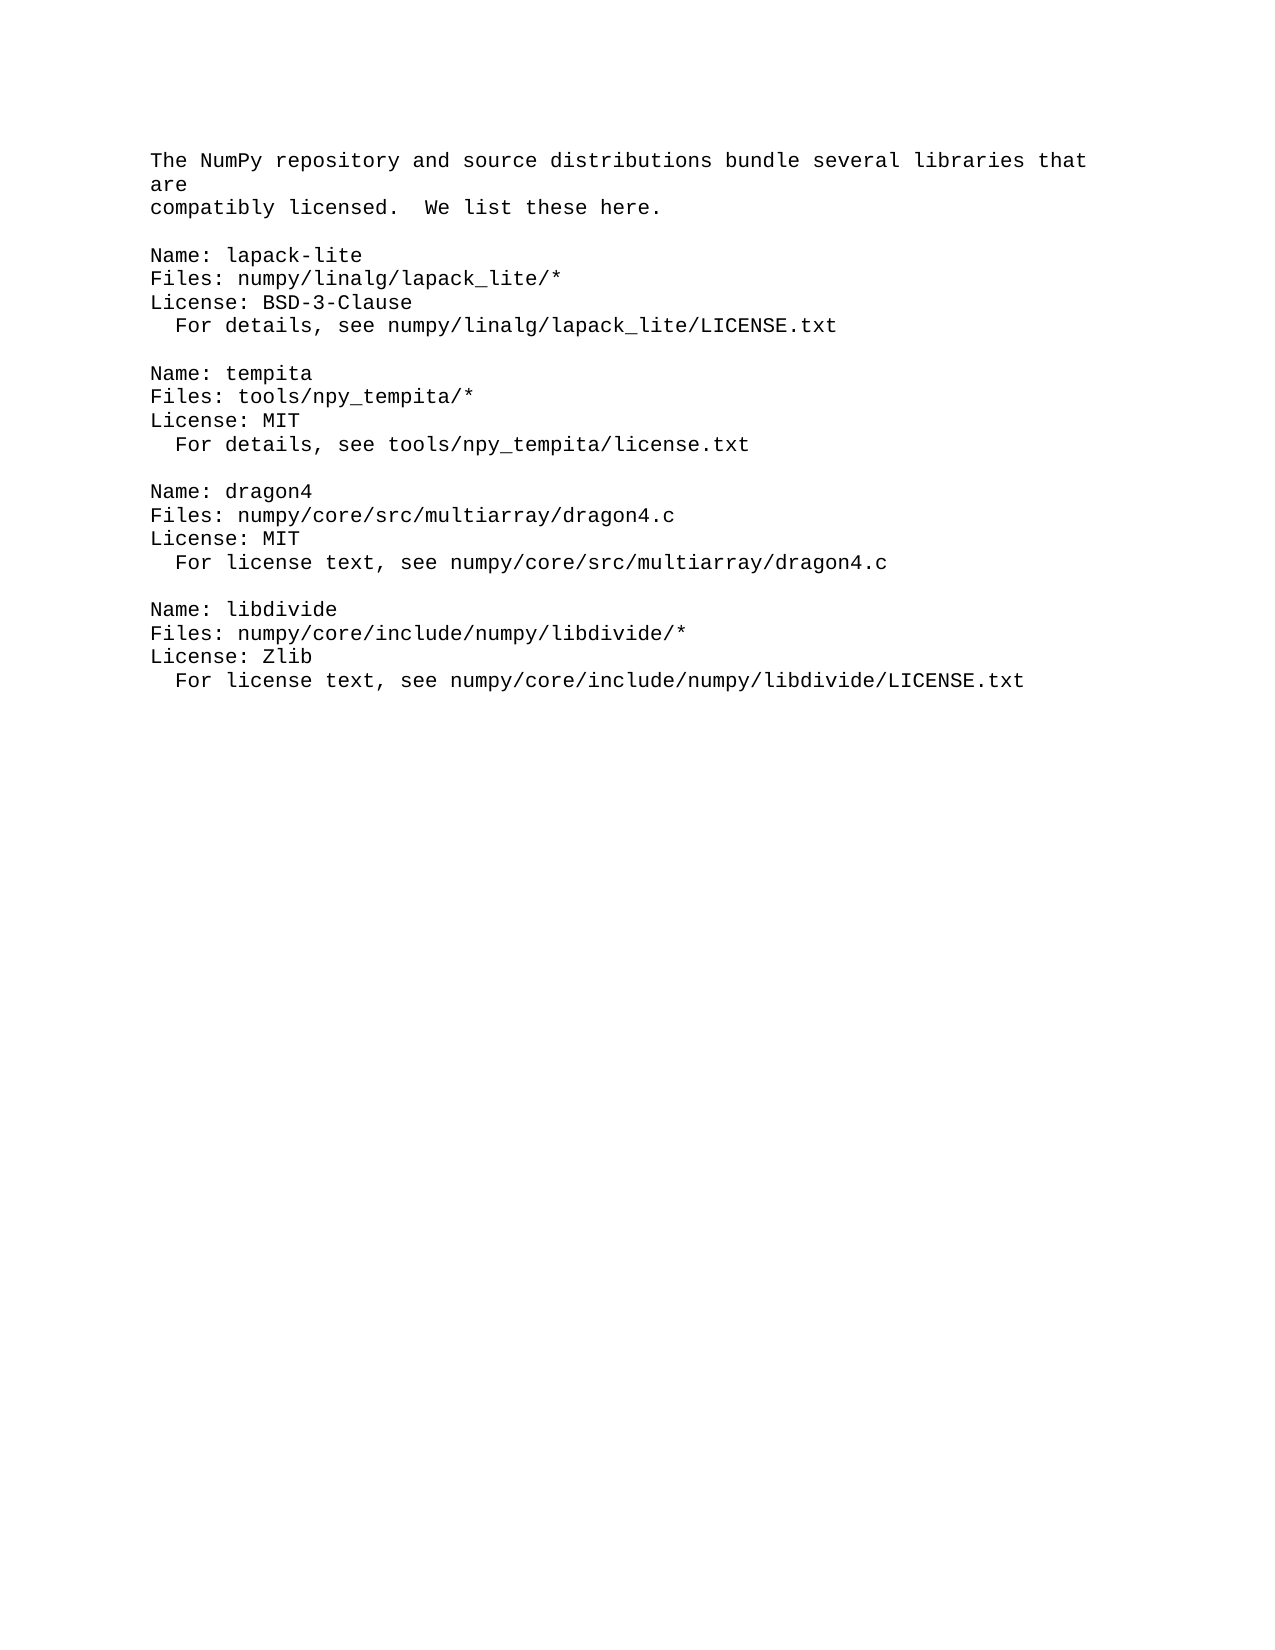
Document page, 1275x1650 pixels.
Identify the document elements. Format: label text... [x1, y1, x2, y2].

text License: MIT [150, 410, 1125, 434]
text For license text, see numpy/core/include/numpy/libdivide/LICENSE.txt [150, 670, 1125, 694]
text License: Zlib [150, 647, 1125, 670]
text Files: numpy/linalg/lapack_lite/* [150, 268, 1125, 292]
text Name: dragon4 [150, 481, 1125, 505]
text License: BSD-3-Clause [150, 292, 1125, 316]
text Name: lapack-lite [150, 244, 1125, 268]
text Files: tools/npy_tempita/* [150, 386, 1125, 410]
text The NumPy repository and source distributions bundle several libraries that are [150, 150, 1125, 197]
text Files: numpy/core/src/multiarray/dragon4.c [150, 505, 1125, 528]
text compatibly licensed. We list these here. [150, 197, 1125, 221]
text Name: libdivide [150, 599, 1125, 623]
text For details, see tools/npy_tempita/license.txt [150, 434, 1125, 457]
text Name: tempita [150, 363, 1125, 386]
text For license text, see numpy/core/src/multiarray/dragon4.c [150, 552, 1125, 576]
text License: MIT [150, 528, 1125, 552]
text For details, see numpy/linalg/lapack_lite/LICENSE.txt [150, 316, 1125, 339]
text Files: numpy/core/include/numpy/libdivide/* [150, 623, 1125, 647]
